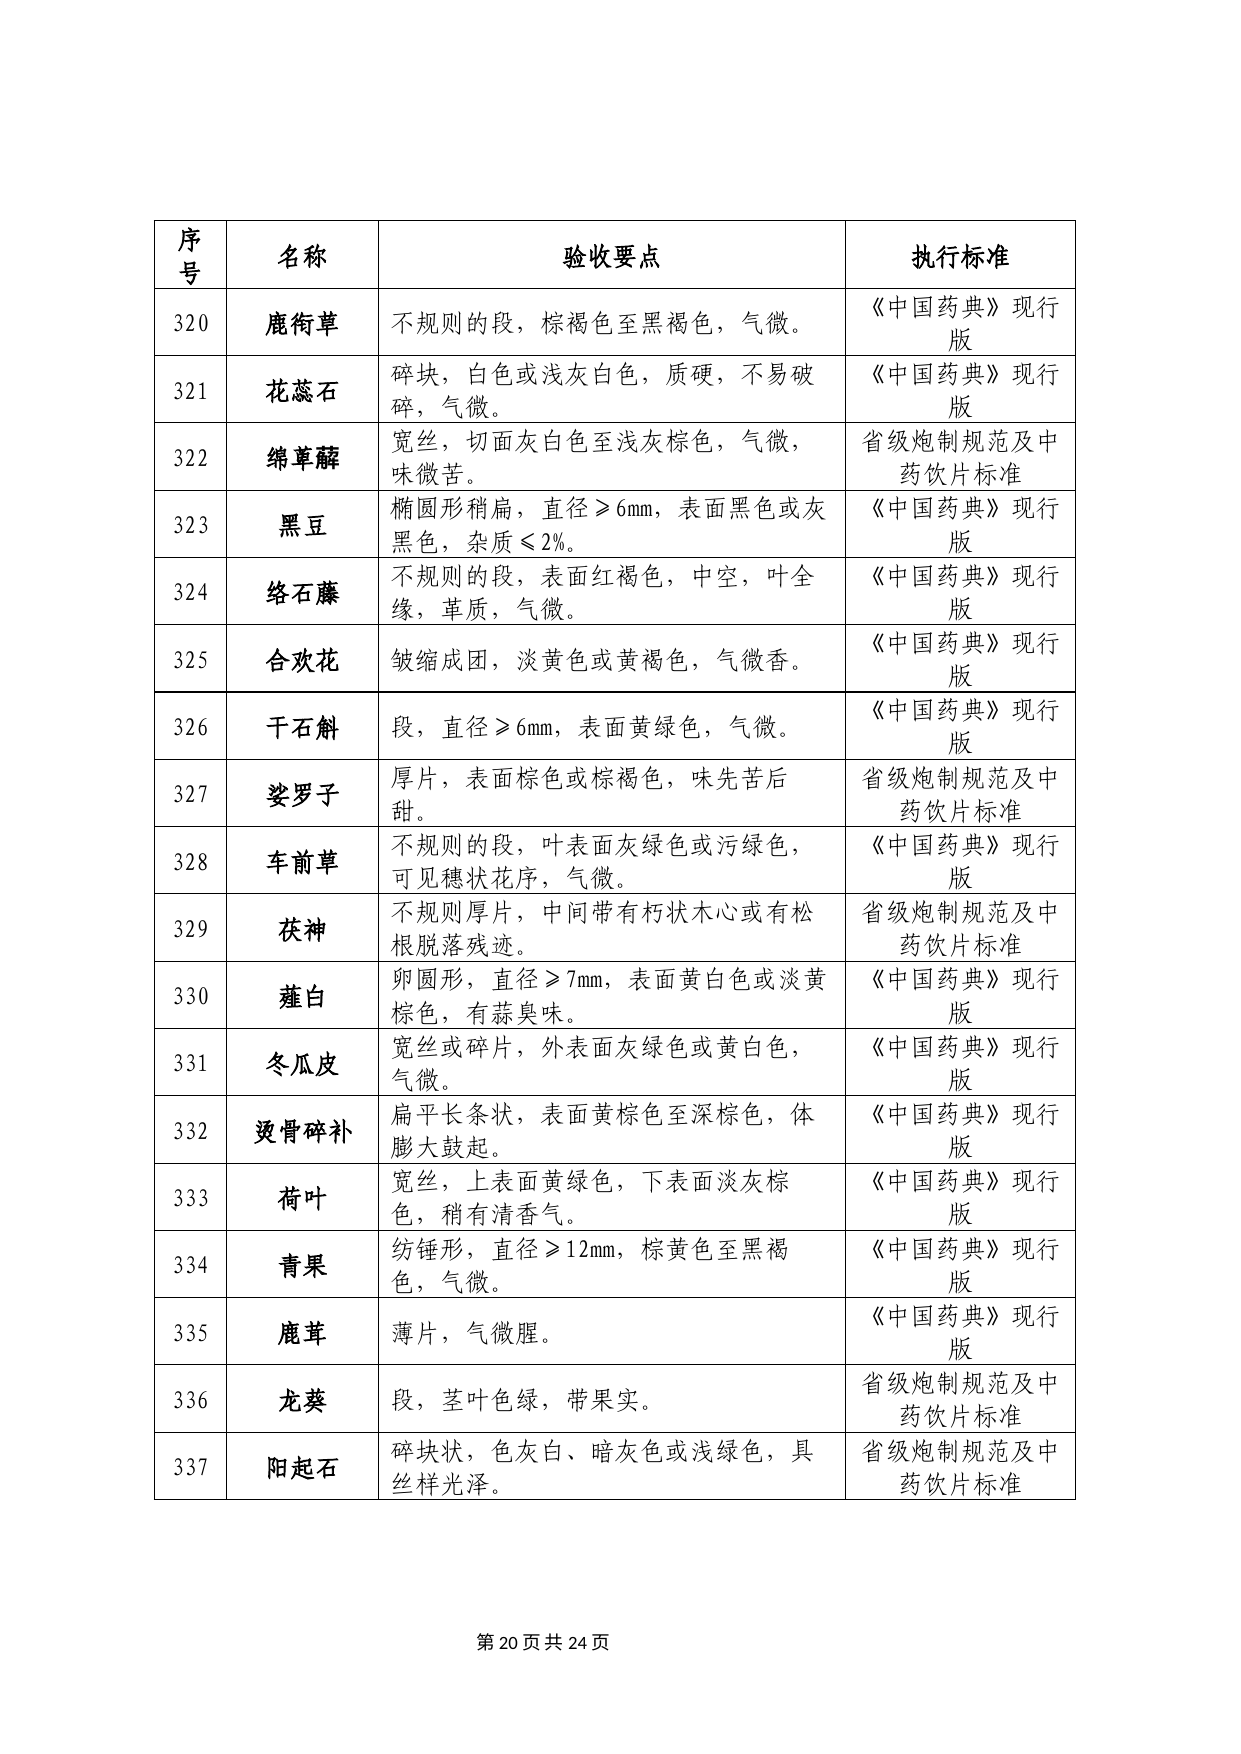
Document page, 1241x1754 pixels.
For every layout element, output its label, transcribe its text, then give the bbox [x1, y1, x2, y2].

table_cell 321 [155, 356, 226, 422]
table_cell 335 [155, 1298, 226, 1364]
table_cell 茯神 [227, 894, 378, 961]
table_cell 段，茎叶色绿，带果实。 [379, 1365, 845, 1432]
table_cell 《中国药典》现行版 [846, 356, 1075, 422]
table_header 序号 [155, 221, 226, 288]
table_cell 干石斛 [227, 693, 378, 759]
table_cell 省级炮制规范及中药饮片标准 [846, 894, 1075, 961]
table_cell 龙葵 [227, 1365, 378, 1432]
table_cell 不规则的段，棕褐色至黑褐色，气微。 [379, 289, 845, 355]
table_cell 鹿衔草 [227, 289, 378, 355]
table_cell 325 [155, 625, 226, 691]
table_cell 厚片，表面棕色或棕褐色，味先苦后甜。 [379, 760, 845, 826]
table_cell 宽丝，上表面黄绿色，下表面淡灰棕色，稍有清香气。 [379, 1164, 845, 1230]
table_cell 宽丝，切面灰白色至浅灰棕色，气微，味微苦。 [379, 423, 845, 489]
table_cell 329 [155, 894, 226, 961]
table_cell 《中国药典》现行版 [846, 1298, 1075, 1364]
table_cell 薤白 [227, 962, 378, 1028]
table_cell 《中国药典》现行版 [846, 1231, 1075, 1297]
table_cell 不规则厚片，中间带有朽状木心或有松根脱落残迹。 [379, 894, 845, 961]
table_cell 省级炮制规范及中药饮片标准 [846, 760, 1075, 826]
table_cell 段，直径≥6mm，表面黄绿色，气微。 [379, 693, 845, 759]
table_cell 334 [155, 1231, 226, 1297]
table_cell 《中国药典》现行版 [846, 625, 1075, 691]
table_cell 《中国药典》现行版 [846, 289, 1075, 355]
table_cell 《中国药典》现行版 [846, 558, 1075, 624]
table_header 验收要点 [379, 221, 845, 288]
table_cell 娑罗子 [227, 760, 378, 826]
table_cell 323 [155, 491, 226, 557]
table_cell 省级炮制规范及中药饮片标准 [846, 423, 1075, 489]
table_cell 椭圆形稍扁，直径≥6mm，表面黑色或灰黑色，杂质≤2%。 [379, 491, 845, 557]
table_cell 322 [155, 423, 226, 489]
table_cell 328 [155, 827, 226, 893]
table_cell 花蕊石 [227, 356, 378, 422]
table_cell 327 [155, 760, 226, 826]
table_cell 省级炮制规范及中药饮片标准 [846, 1433, 1075, 1499]
table_cell 皱缩成团，淡黄色或黄褐色，气微香。 [379, 625, 845, 691]
table_header 名称 [227, 221, 378, 288]
table_cell 《中国药典》现行版 [846, 1029, 1075, 1095]
table_cell 326 [155, 693, 226, 759]
table_cell 碎块状，色灰白、暗灰色或浅绿色，具丝样光泽。 [379, 1433, 845, 1499]
table_cell 《中国药典》现行版 [846, 1164, 1075, 1230]
table_cell 336 [155, 1365, 226, 1432]
table_cell 合欢花 [227, 625, 378, 691]
table_cell 《中国药典》现行版 [846, 693, 1075, 759]
table_cell 《中国药典》现行版 [846, 1096, 1075, 1162]
table_cell 纺锤形，直径≥12mm，棕黄色至黑褐色，气微。 [379, 1231, 845, 1297]
table_cell 车前草 [227, 827, 378, 893]
table_cell 331 [155, 1029, 226, 1095]
table_cell 青果 [227, 1231, 378, 1297]
table_cell 鹿茸 [227, 1298, 378, 1364]
table_cell 330 [155, 962, 226, 1028]
table_cell 黑豆 [227, 491, 378, 557]
table_cell 324 [155, 558, 226, 624]
table_cell 不规则的段，表面红褐色，中空，叶全缘，革质，气微。 [379, 558, 845, 624]
table_cell 络石藤 [227, 558, 378, 624]
table_cell 《中国药典》现行版 [846, 962, 1075, 1028]
table_cell 省级炮制规范及中药饮片标准 [846, 1365, 1075, 1432]
table_cell 宽丝或碎片，外表面灰绿色或黄白色，气微。 [379, 1029, 845, 1095]
table_cell 扁平长条状，表面黄棕色至深棕色，体膨大鼓起。 [379, 1096, 845, 1162]
table_cell 碎块，白色或浅灰白色，质硬，不易破碎，气微。 [379, 356, 845, 422]
table_cell 烫骨碎补 [227, 1096, 378, 1162]
table_cell 冬瓜皮 [227, 1029, 378, 1095]
table_cell 卵圆形，直径≥7mm，表面黄白色或淡黄棕色，有蒜臭味。 [379, 962, 845, 1028]
table_cell 荷叶 [227, 1164, 378, 1230]
table_cell 332 [155, 1096, 226, 1162]
table_cell 不规则的段，叶表面灰绿色或污绿色，可见穗状花序，气微。 [379, 827, 845, 893]
table_cell 薄片，气微腥。 [379, 1298, 845, 1364]
table_cell 337 [155, 1433, 226, 1499]
table_cell 阳起石 [227, 1433, 378, 1499]
table_cell 320 [155, 289, 226, 355]
table_cell 《中国药典》现行版 [846, 491, 1075, 557]
table_cell 《中国药典》现行版 [846, 827, 1075, 893]
table_header 执行标准 [846, 221, 1075, 288]
table_cell 绵萆薢 [227, 423, 378, 489]
table_cell 333 [155, 1164, 226, 1230]
